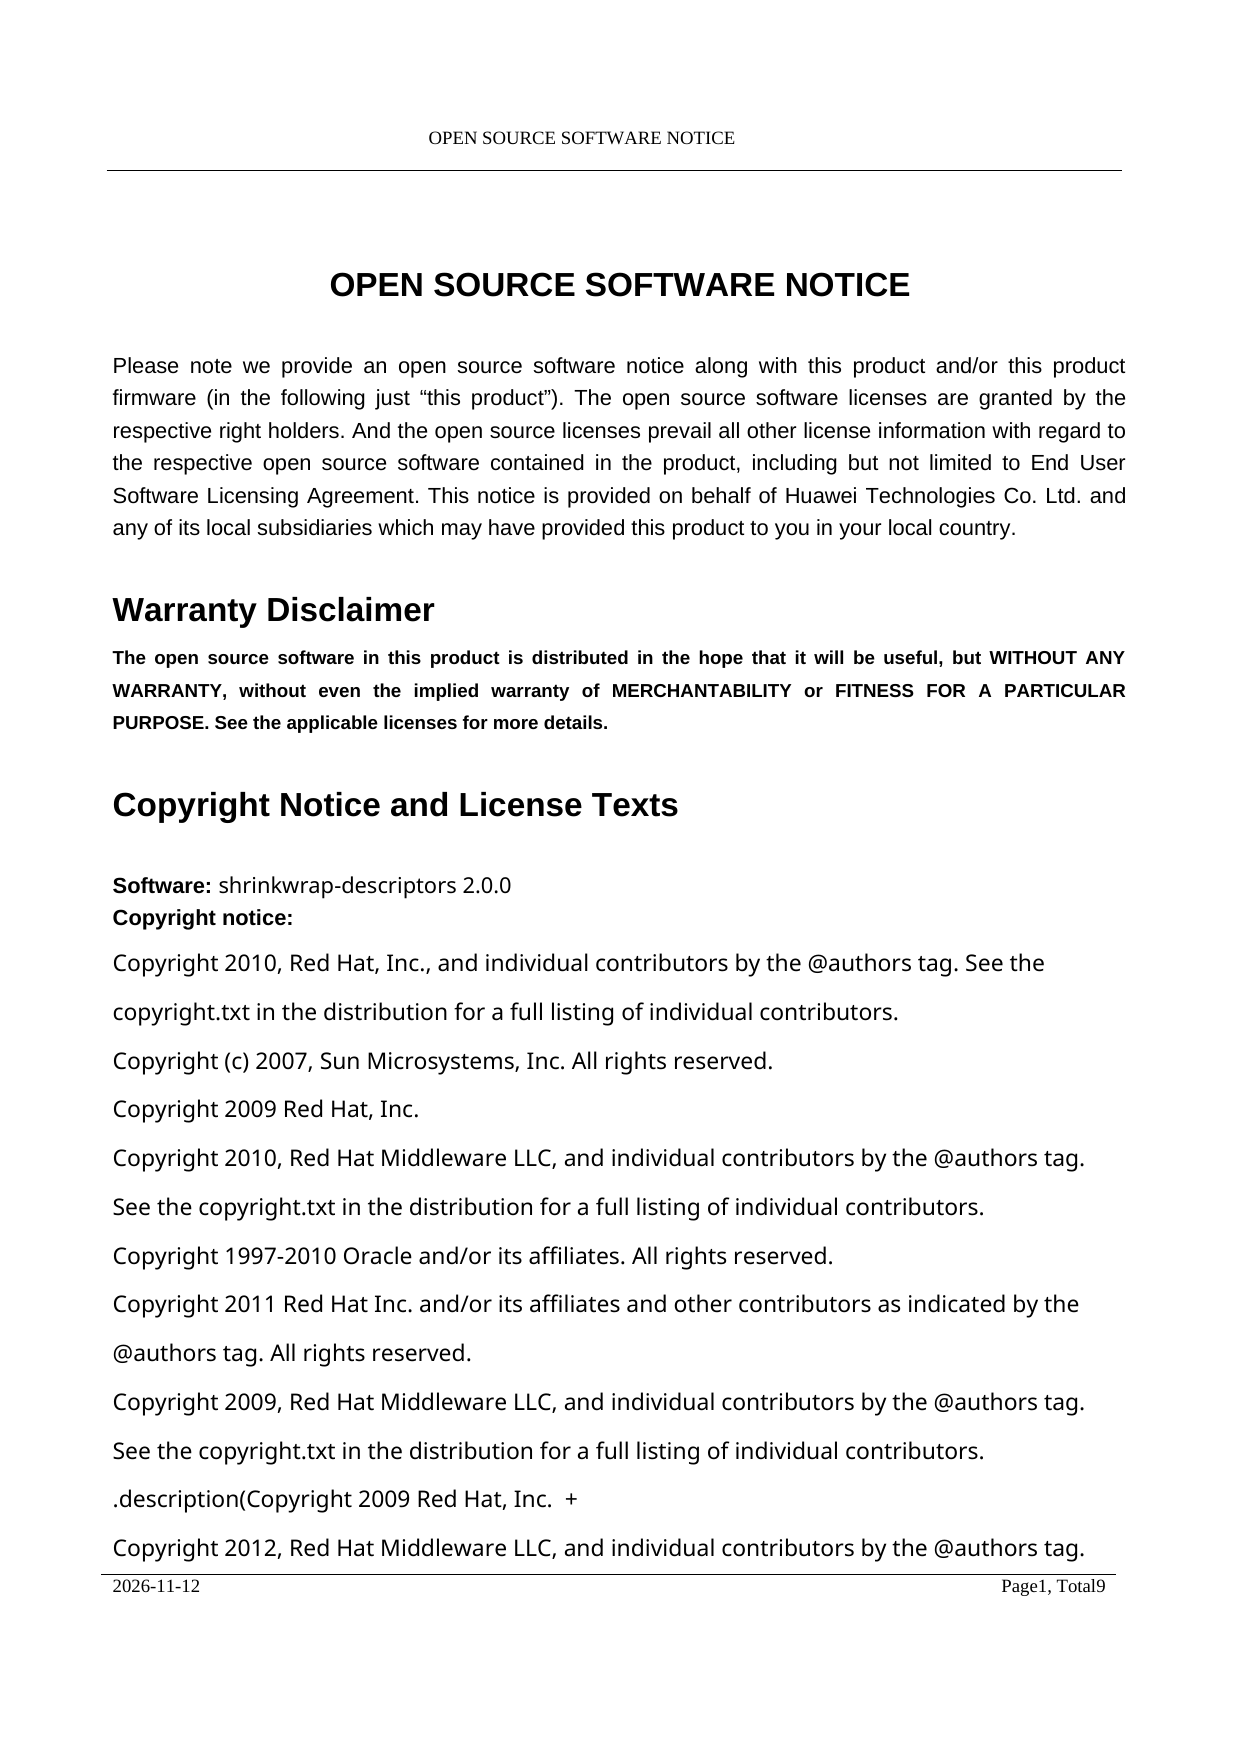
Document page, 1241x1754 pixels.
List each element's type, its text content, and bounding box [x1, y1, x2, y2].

text OPEN SOURCE SOFTWARE NOTICE [112, 251, 1128, 316]
text Copyright notice: [112, 901, 1128, 934]
text Software: shrinkwrap-descriptors 2.0.0 [112, 869, 1128, 901]
text Warranty Disclaimer [112, 576, 1128, 641]
text Copyright Notice and License Texts [112, 771, 1128, 836]
text Please note we provide an open source software notice along with this product and/or this product firmware (in the following just “this product”). The open source software licenses are granted by the respective right holders. And the open source licenses prevail all other license information with regard to the respective open source software contained in the product, including but not limited to End User Software Licensing Agreement. This notice is provided on behalf of Huawei Technologies Co. Ltd. and any of its local subsidiaries which may have provided this product to you in your local country. [112, 349, 1128, 544]
text The open source software in this product is distributed in the hope that it will be useful, but WITHOUT ANY WARRANTY, without even the implied warranty of MERCHANTABILITY or FITNESS FOR A PARTICULAR PURPOSE. See the applicable licenses for more details. [112, 641, 1128, 739]
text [112, 947, 1128, 1564]
